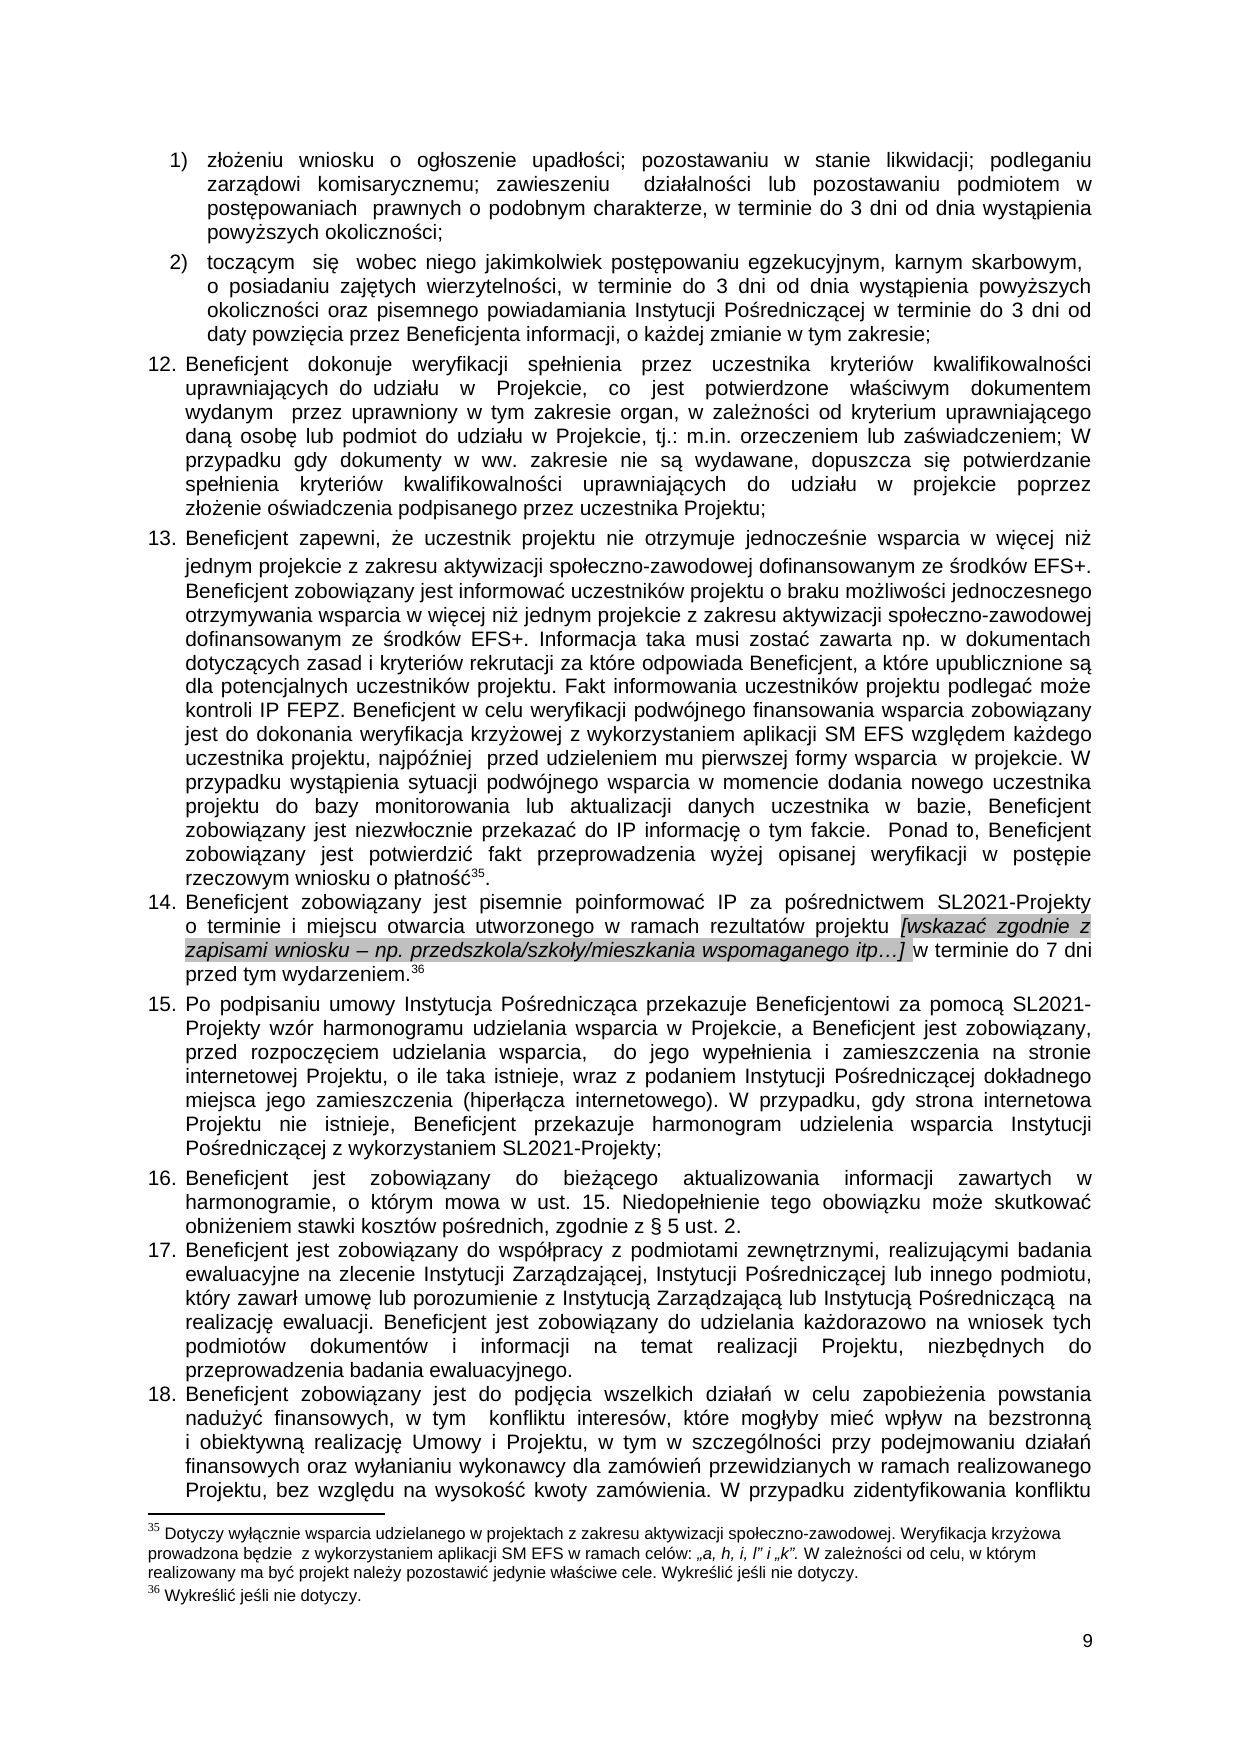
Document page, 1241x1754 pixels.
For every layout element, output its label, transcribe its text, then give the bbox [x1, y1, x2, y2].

list Beneficjent zapewni, że uczestnik projektu nie otrzymuje jednocześnie wsparcia w więcej niż jednym projekcie z zakresu aktywizacji społeczno-zawodowej dofinansowanym ze środków EFS+. Beneficjent zobowiązany jest informować uczestników projektu o braku możliwości jednoczesnego otrzymywania wsparcia w więcej niż jednym projekcie z zakresu aktywizacji społeczno-zawodowej dofinansowanym ze środków EFS+. Informacja taka musi zostać zawarta np. w dokumentach dotyczących zasad i kryteriów rekrutacji za które odpowiada Beneficjent, a które upublicznione są dla potencjalnych uczestników projektu. Fakt informowania uczestników projektu podlegać może kontroli IP FEPZ. Beneficjent w celu weryfikacji podwójnego finansowania wsparcia zobowiązany jest do dokonania weryfikacja krzyżowej z wykorzystaniem aplikacji SM EFS względem każdego uczestnika projektu, najpóźniej przed udzieleniem mu pierwszej formy wsparcia w projekcie. W przypadku wystąpienia sytuacji podwójnego wsparcia w momencie dodania nowego uczestnika projektu do bazy monitorowania lub aktualizacji danych uczestnika w bazie, Beneficjent zobowiązany jest niezwłocznie przekazać do IP informację o tym fakcie. Ponad to, Beneficjent zobowiązany jest potwierdzić fakt przeprowadzenia wyżej opisanej weryfikacji w postępie rzeczowym wniosku o płatność. [148, 526, 1092, 890]
list toczącym się wobec niego jakimkolwiek postępowaniu egzekucyjnym, karnym skarbowym, o posiadaniu zajętych wierzytelności, w terminie do 3 dni od dnia wystąpienia powyższych okoliczności oraz pisemnego powiadamiania Instytucji Pośredniczącej w terminie do 3 dni od daty powzięcia przez Beneficjenta informacji, o każdej zmianie w tym zakresie; [169, 250, 1092, 346]
list Beneficjent zobowiązany jest pisemnie poinformować IP za pośrednictwem SL2021-Projekty o terminie i miejscu otwarcia utworzonego w ramach rezultatów projektu [wskazać zgodnie z zapisami wniosku – np. przedszkola/szkoły/mieszkania wspomaganego itp…] w terminie do 7 dni przed tym wydarzeniem. [148, 890, 1092, 986]
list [148, 1382, 1092, 1501]
list Beneficjent jest zobowiązany do bieżącego aktualizowania informacji zawartych w harmonogramie, o którym mowa w ust. 15. Niedopełnienie tego obowiązku może skutkować obniżeniem stawki kosztów pośrednich, zgodnie z § 5 ust. 2. [148, 1166, 1092, 1238]
list Beneficjent dokonuje weryfikacji spełnienia przez uczestnika kryteriów kwalifikowalności uprawniających do udziału w Projekcie, co jest potwierdzone właściwym dokumentem wydanym przez uprawniony w tym zakresie organ, w zależności od kryterium uprawniającego daną osobę lub podmiot do udziału w Projekcie, tj.: m.in. orzeczeniem lub zaświadczeniem; W przypadku gdy dokumenty w ww. zakresie nie są wydawane, dopuszcza się potwierdzanie spełnienia kryteriów kwalifikowalności uprawniających do udziału w projekcie poprzez złożenie oświadczenia podpisanego przez uczestnika Projektu; [148, 352, 1092, 519]
list Beneficjent jest zobowiązany do współpracy z podmiotami zewnętrznymi, realizującymi badania ewaluacyjne na zlecenie Instytucji Zarządzającej, Instytucji Pośredniczącej lub innego podmiotu, który zawarł umowę lub porozumienie z Instytucją Zarządzającą lub Instytucją Pośredniczącą na realizację ewaluacji. Beneficjent jest zobowiązany do udzielania każdorazowo na wniosek tych podmiotów dokumentów i informacji na temat realizacji Projektu, niezbędnych do przeprowadzenia badania ewaluacyjnego. [148, 1238, 1092, 1382]
list złożeniu wniosku o ogłoszenie upadłości; pozostawaniu w stanie likwidacji; podleganiu zarządowi komisarycznemu; zawieszeniu działalności lub pozostawaniu podmiotem w postępowaniach prawnych o podobnym charakterze, w terminie do 3 dni od dnia wystąpienia powyższych okoliczności; [169, 148, 1092, 243]
list Po podpisaniu umowy Instytucja Pośrednicząca przekazuje Beneficjentowi za pomocą SL2021-Projekty wzór harmonogramu udzielania wsparcia w Projekcie, a Beneficjent jest zobowiązany, przed rozpoczęciem udzielania wsparcia, do jego wypełnienia i zamieszczenia na stronie internetowej Projektu, o ile taka istnieje, wraz z podaniem Instytucji Pośredniczącej dokładnego miejsca jego zamieszczenia (hiperłącza internetowego). W przypadku, gdy strona internetowa Projektu nie istnieje, Beneficjent przekazuje harmonogram udzielenia wsparcia Instytucji Pośredniczącej z wykorzystaniem SL2021-Projekty; [148, 992, 1092, 1160]
